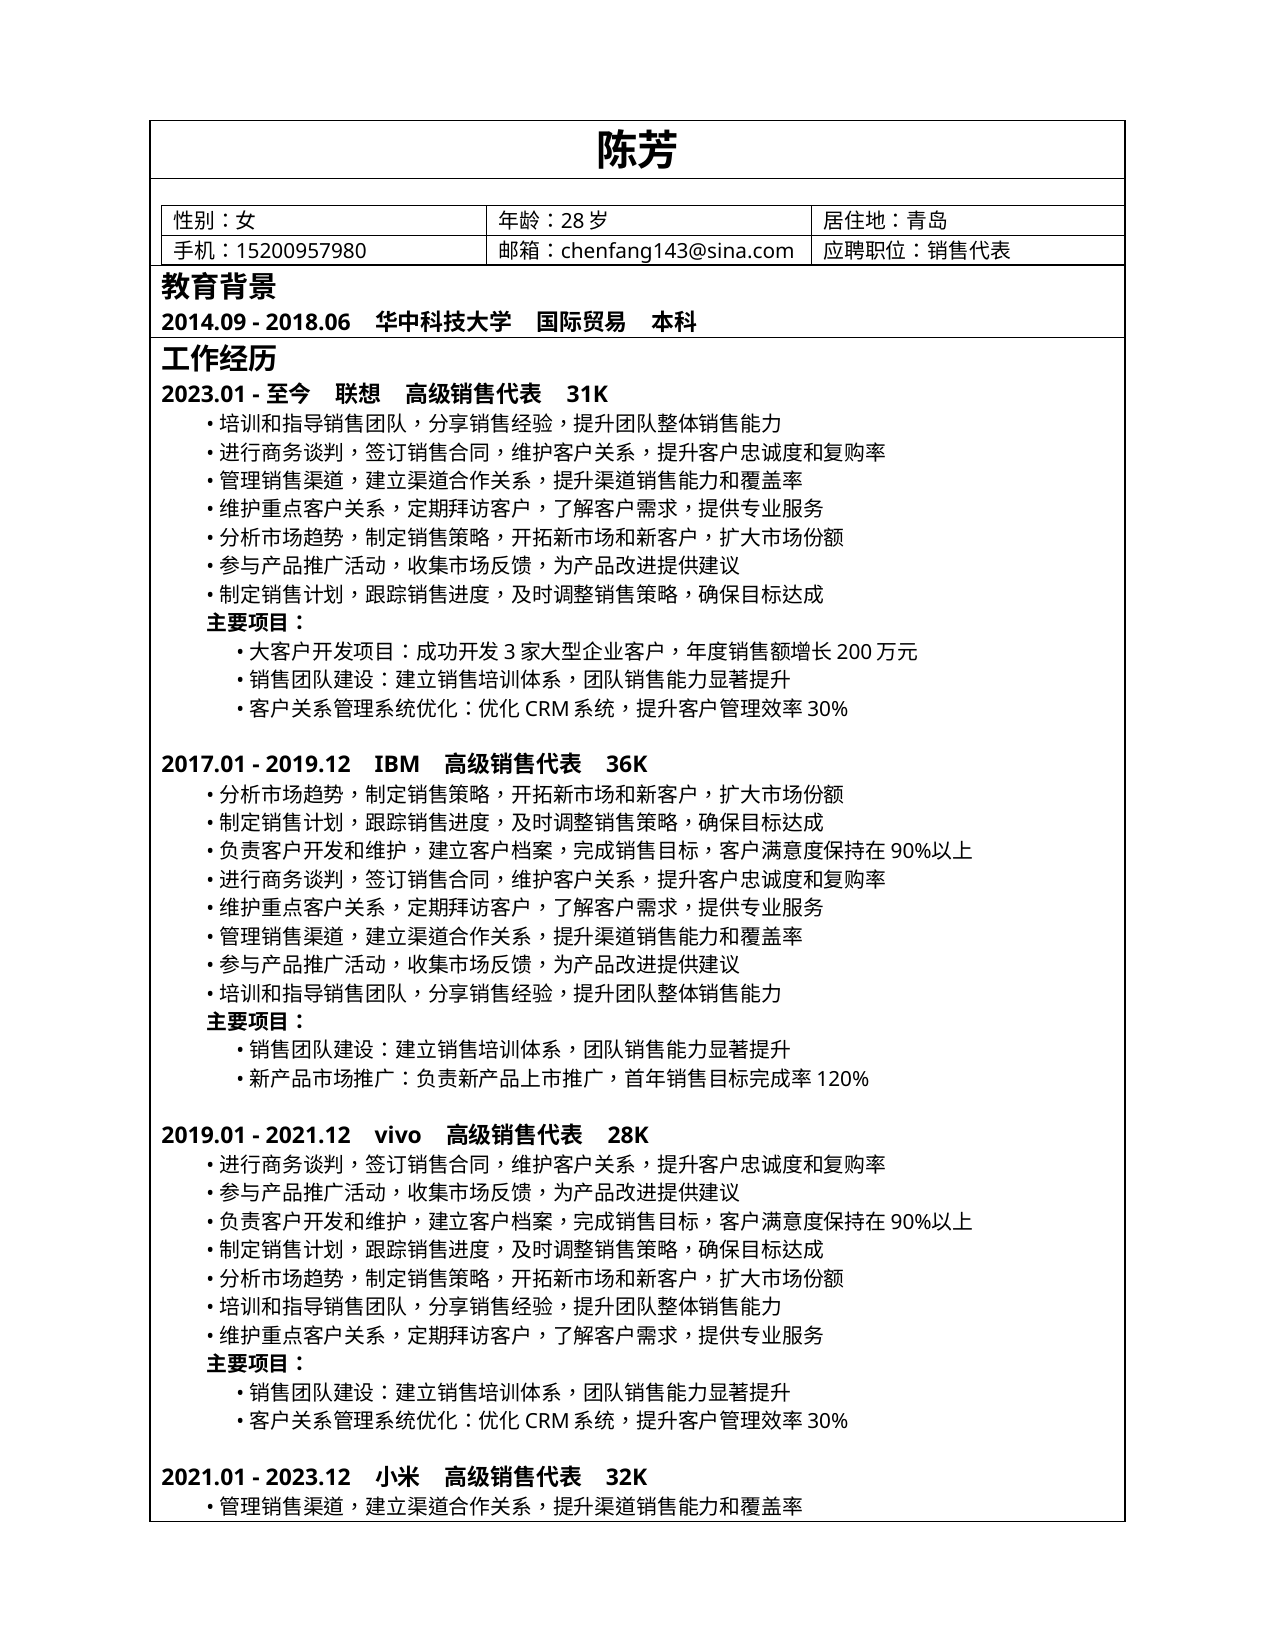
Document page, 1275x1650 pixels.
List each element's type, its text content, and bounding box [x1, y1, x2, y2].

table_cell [151, 338, 1124, 1521]
table_header 陈芳 [151, 121, 1124, 178]
table_cell 教育背景 2014.09 - 2018.06 华中科技大学 国际贸易 本科 [151, 266, 1124, 337]
table_cell [151, 179, 1124, 265]
